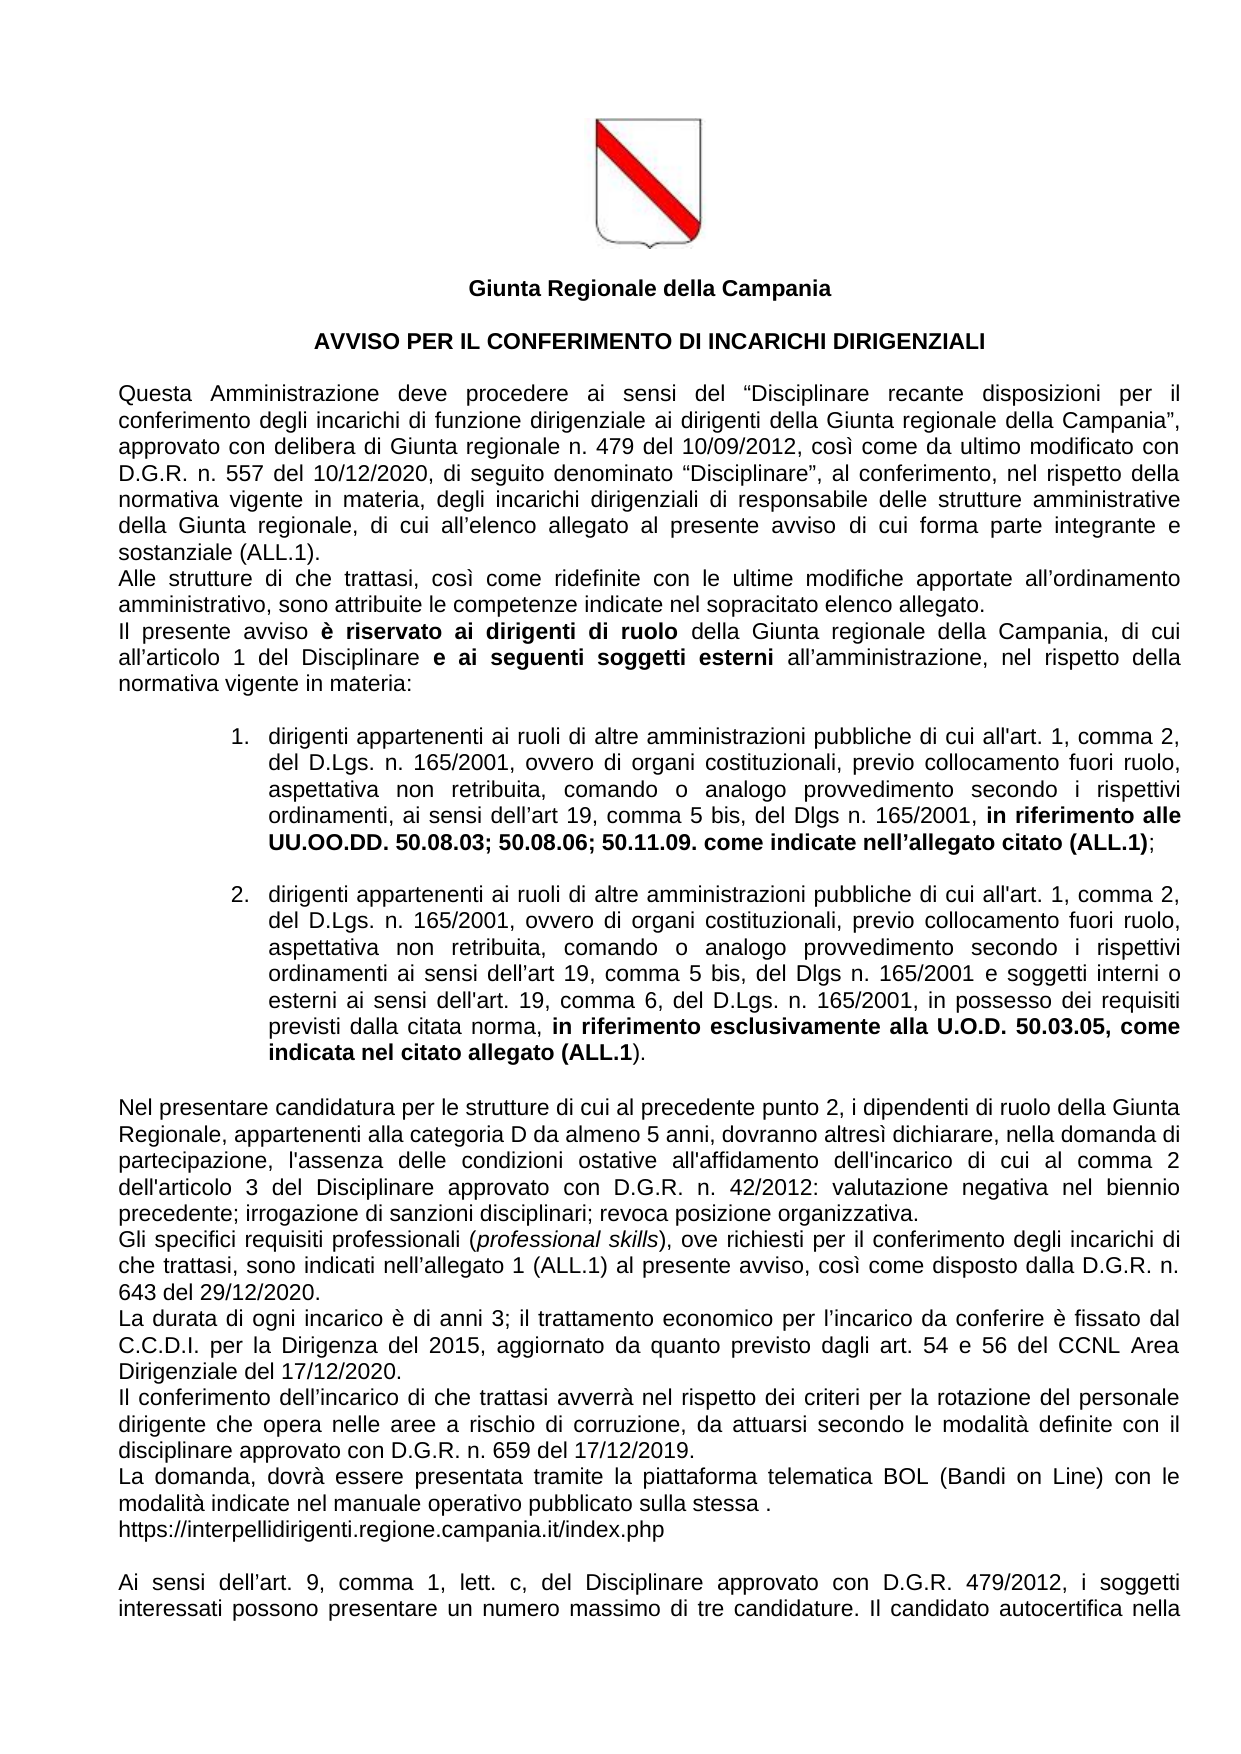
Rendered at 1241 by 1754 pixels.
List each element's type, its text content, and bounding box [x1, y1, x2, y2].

list dirigenti appartenenti ai ruoli di altre amministrazioni pubbliche di cui all'art. 1, comma 2, del D.Lgs. n. 165/2001, ovvero di organi costituzionali, previo collocamento fuori ruolo, aspettativa non retribuita, comando o analogo provvedimento secondo i rispettivi ordinamenti, ai sensi dell’art 19, comma 5 bis, del Dlgs n. 165/2001, in riferimento alle UU.OO.DD. 50.08.03; 50.08.06; 50.11.09. come indicate nell’allegato citato (ALL.1); [231, 723, 1181, 855]
text Il presente avviso è riservato ai dirigenti di ruolo della Giunta regionale della Campania, di cui all’articolo 1 del Disciplinare e ai seguenti soggetti esterni all’amministrazione, nel rispetto della normativa vigente in materia: [118, 618, 1181, 697]
text Il conferimento dell’incarico di che trattasi avverrà nel rispetto dei criteri per la rotazione del personale dirigente che opera nelle aree a rischio di corruzione, da attuarsi secondo le modalità definite con il disciplinare approvato con D.G.R. n. 659 del 17/12/2019. [118, 1384, 1181, 1463]
text La domanda, dovrà essere presentata tramite la piattaforma telematica BOL (Bandi on Line) con le modalità indicate nel manuale operativo pubblicato sulla stessa . [118, 1463, 1181, 1516]
text AVVISO PER IL CONFERIMENTO DI INCARICHI DIRIGENZIALI [118, 328, 1181, 354]
picture [584, 118, 715, 249]
text La durata di ogni incarico è di anni 3; il trattamento economico per l’incarico da conferire è fissato dal C.C.D.I. per la Dirigenza del 2015, aggiornato da quanto previsto dagli art. 54 e 56 del CCNL Area Dirigenziale del 17/12/2020. [118, 1305, 1181, 1384]
text Alle strutture di che trattasi, così come ridefinite con le ultime modifiche apportate all’ordinamento amministrativo, sono attribuite le competenze indicate nel sopracitato elenco allegato. [118, 565, 1181, 618]
text Questa Amministrazione deve procedere ai sensi del “Disciplinare recante disposizioni per il conferimento degli incarichi di funzione dirigenziale ai dirigenti della Giunta regionale della Campania”, approvato con delibera di Giunta regionale n. 479 del 10/09/2012, così come da ultimo modificato con D.G.R. n. 557 del 10/12/2020, di seguito denominato “Disciplinare”, al conferimento, nel rispetto della normativa vigente in materia, degli incarichi dirigenziali di responsabile delle strutture amministrative della Giunta regionale, di cui all’elenco allegato al presente avviso di cui forma parte integrante e sostanziale (ALL.1). [118, 380, 1181, 565]
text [118, 1569, 1181, 1621]
text Nel presentare candidatura per le strutture di cui al precedente punto 2, i dipendenti di ruolo della Giunta Regionale, appartenenti alla categoria D da almeno 5 anni, dovranno altresì dichiarare, nella domanda di partecipazione, l'assenza delle condizioni ostative all'affidamento dell'incarico di cui al comma 2 dell'articolo 3 del Disciplinare approvato con D.G.R. n. 42/2012: valutazione negativa nel biennio precedente; irrogazione di sanzioni disciplinari; revoca posizione organizzativa. [118, 1094, 1181, 1226]
text Giunta Regionale della Campania [118, 275, 1181, 301]
text Gli specifici requisiti professionali (professional skills), ove richiesti per il conferimento degli incarichi di che trattasi, sono indicati nell’allegato 1 (ALL.1) al presente avviso, così come disposto dalla D.G.R. n. 643 del 29/12/2020. [118, 1226, 1181, 1305]
list dirigenti appartenenti ai ruoli di altre amministrazioni pubbliche di cui all'art. 1, comma 2, del D.Lgs. n. 165/2001, ovvero di organi costituzionali, previo collocamento fuori ruolo, aspettativa non retribuita, comando o analogo provvedimento secondo i rispettivi ordinamenti ai sensi dell’art 19, comma 5 bis, del Dlgs n. 165/2001 e soggetti interni o esterni ai sensi dell'art. 19, comma 6, del D.Lgs. n. 165/2001, in possesso dei requisiti previsti dalla citata norma, in riferimento esclusivamente alla U.O.D. 50.03.05, come indicata nel citato allegato (ALL.1). [231, 881, 1181, 1066]
text https://interpellidirigenti.regione.campania.it/index.php [118, 1516, 1181, 1542]
